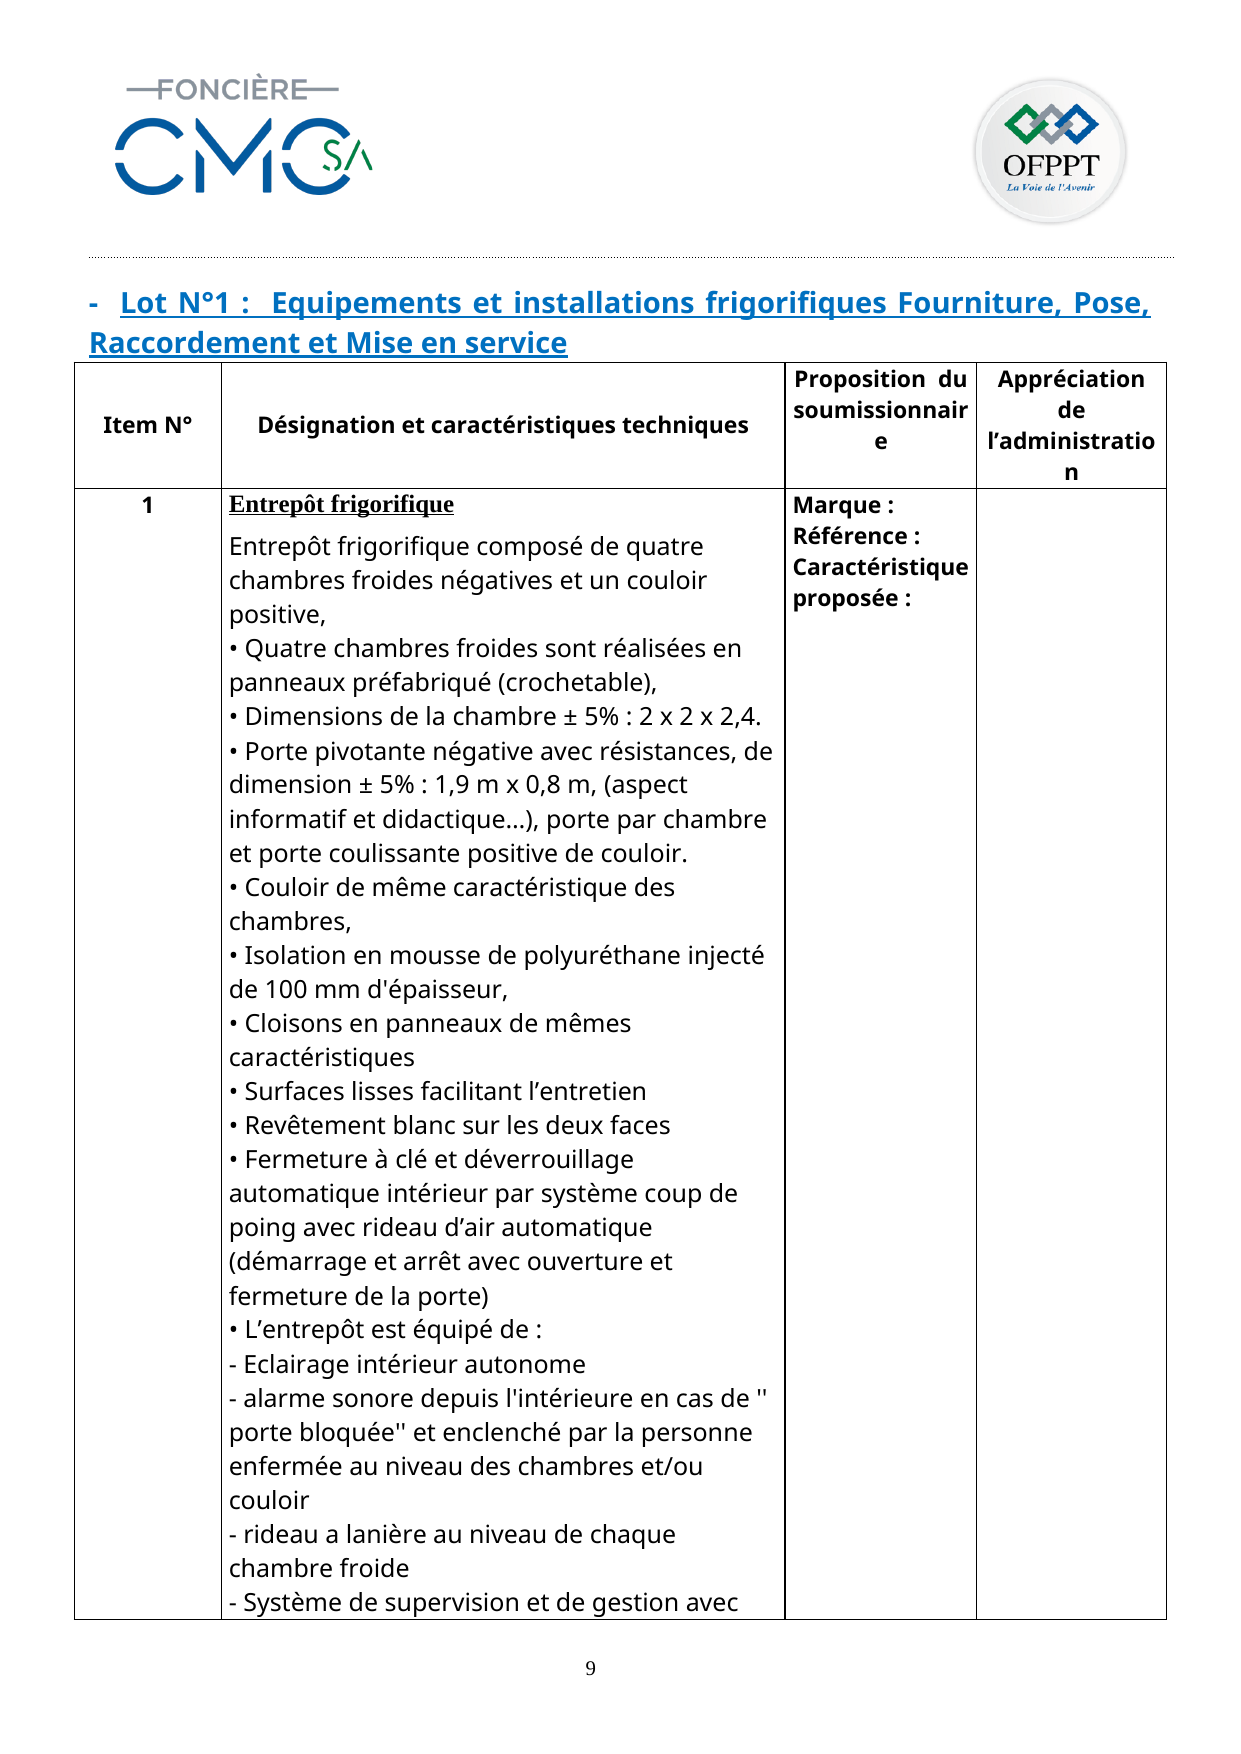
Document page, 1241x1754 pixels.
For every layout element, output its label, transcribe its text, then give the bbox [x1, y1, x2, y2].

table_cell [977, 489, 1166, 1619]
table_cell 1 [75, 489, 221, 1619]
table_header Item N° [75, 363, 221, 488]
picture [115, 73, 373, 195]
table_header Désignation et caractéristiques techniques [222, 363, 784, 488]
text - Lot N°1 : Equipements et installations frigorifiques Fourniture, Pose, Raccordement et Mise en service [89, 282, 1152, 362]
table_header Appréciation de l’administration [977, 363, 1166, 488]
table_header Proposition du soumissionnaire [786, 363, 976, 488]
table_cell Marque : Référence : Caractéristique proposée : [786, 489, 976, 1619]
picture [968, 73, 1132, 229]
